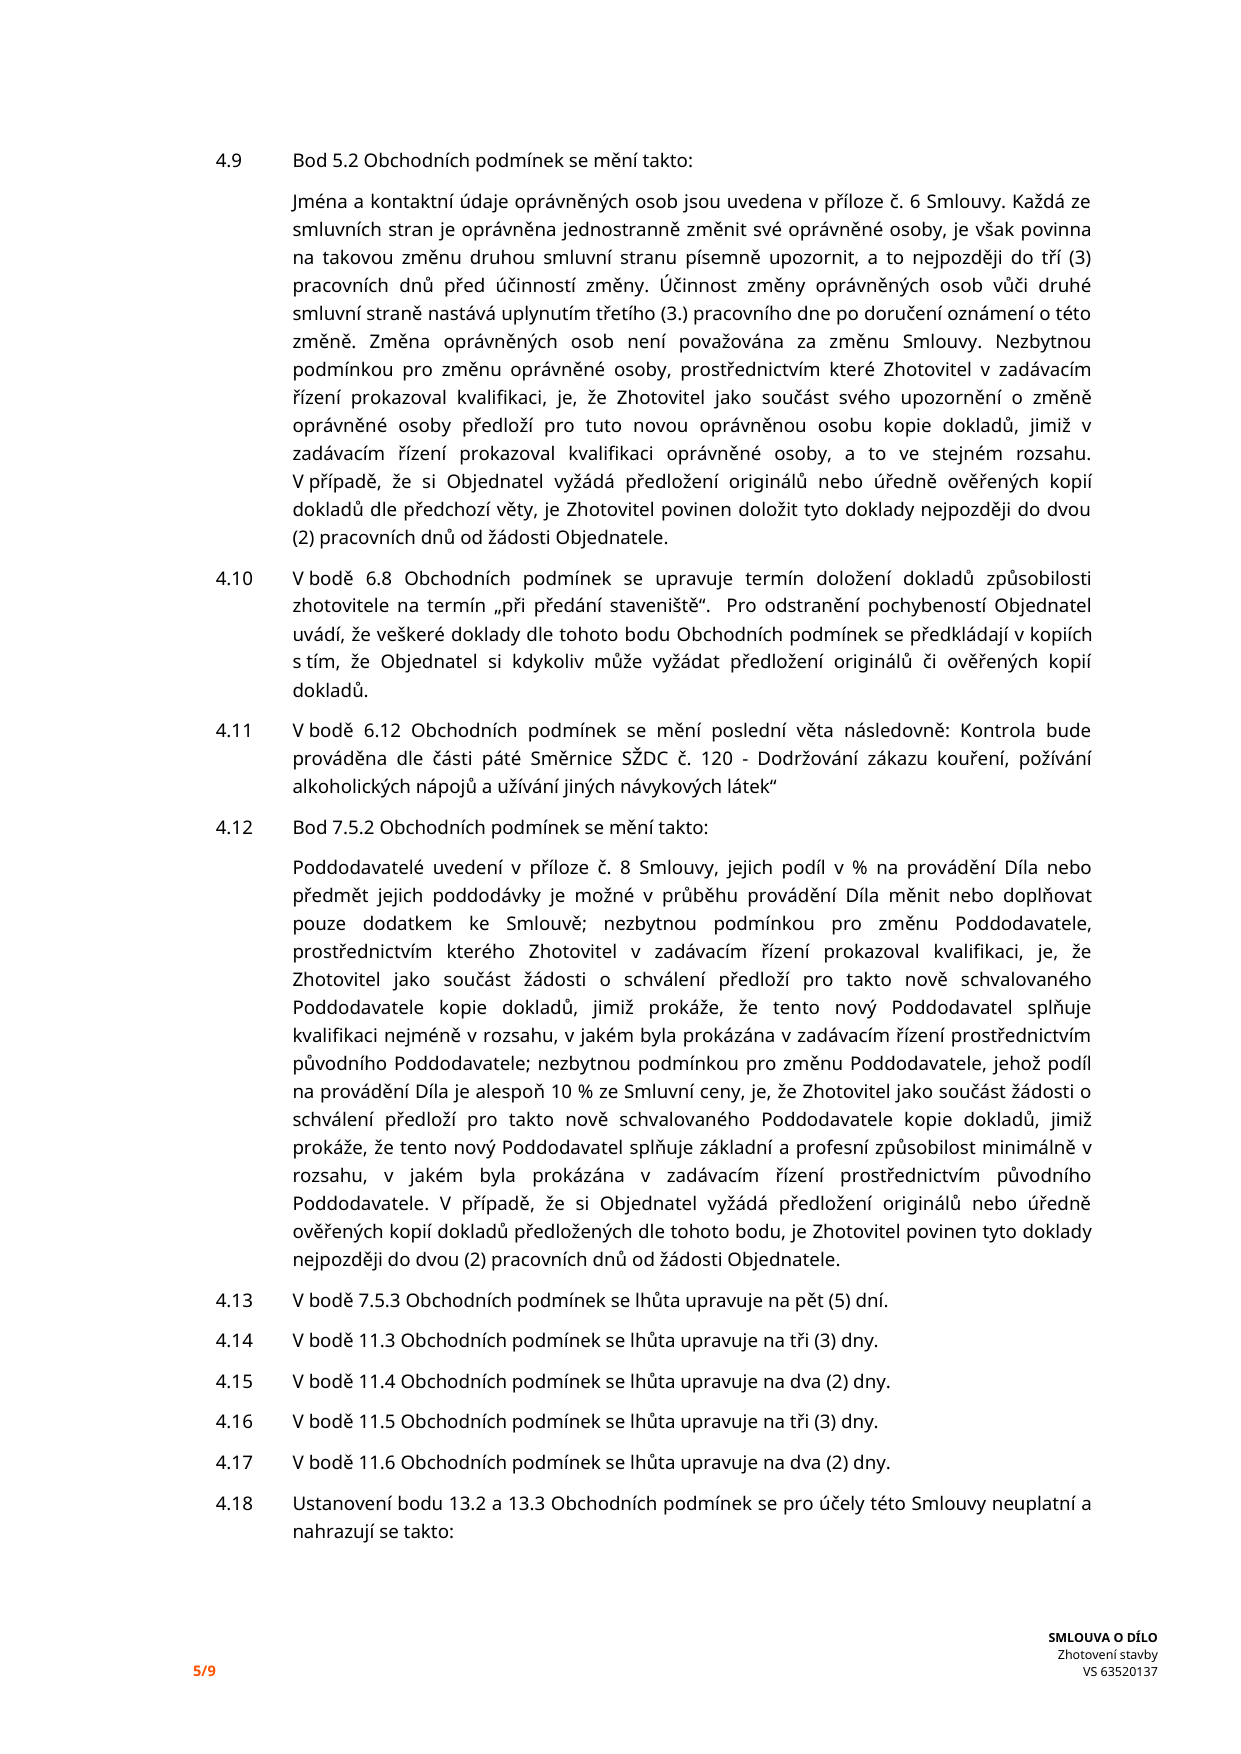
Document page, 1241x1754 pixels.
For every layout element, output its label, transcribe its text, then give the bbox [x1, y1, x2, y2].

text Poddodavatelé uvedení v příloze č. 8 Smlouvy, jejich podíl v % na provádění Díla nebo předmět jejich poddodávky je možné v průběhu provádění Díla měnit nebo doplňovat pouze dodatkem ke Smlouvě; nezbytnou podmínkou pro změnu Poddodavatele, prostřednictvím kterého Zhotovitel v zadávacím řízení prokazoval kvalifikaci, je, že Zhotovitel jako součást žádosti o schválení předloží pro takto nově schvalovaného Poddodavatele kopie dokladů, jimiž prokáže, že tento nový Poddodavatel splňuje kvalifikaci nejméně v rozsahu, v jakém byla prokázána v zadávacím řízení prostřednictvím původního Poddodavatele; nezbytnou podmínkou pro změnu Poddodavatele, jehož podíl na provádění Díla je alespoň 10 % ze Smluvní ceny, je, že Zhotovitel jako součást žádosti o schválení předloží pro takto nově schvalovaného Poddodavatele kopie dokladů, jimiž prokáže, že tento nový Poddodavatel splňuje základní a profesní způsobilost minimálně v rozsahu, v jakém byla prokázána v zadávacím řízení prostřednictvím původního Poddodavatele. V případě, že si Objednatel vyžádá předložení originálů nebo úředně ověřených kopií dokladů předložených dle tohoto bodu, je Zhotovitel povinen tyto doklady nejpozději do dvou (2) pracovních dnů od žádosti Objednatele. [292, 854, 1093, 1272]
text V bodě 6.12 Obchodních podmínek se mění poslední věta následovně: Kontrola bude prováděna dle části páté Směrnice SŽDC č. 120 - Dodržování zákazu kouření, požívání alkoholických nápojů a užívání jiných návykových látek“ [216, 717, 1093, 799]
text Bod 7.5.2 Obchodních podmínek se mění takto: [216, 814, 1093, 839]
text V bodě 11.5 Obchodních podmínek se lhůta upravuje na tři (3) dny. [216, 1409, 1093, 1434]
text V bodě 11.6 Obchodních podmínek se lhůta upravuje na dva (2) dny. [216, 1449, 1093, 1475]
text Jména a kontaktní údaje oprávněných osob jsou uvedena v příloze č. 6 Smlouvy. Každá ze smluvních stran je oprávněna jednostranně změnit své oprávněné osoby, je však povinna na takovou změnu druhou smluvní stranu písemně upozornit, a to nejpozději do tří (3) pracovních dnů před účinností změny. Účinnost změny oprávněných osob vůči druhé smluvní straně nastává uplynutím třetího (3.) pracovního dne po doručení oznámení o této změně. Změna oprávněných osob není považována za změnu Smlouvy. Nezbytnou podmínkou pro změnu oprávněné osoby, prostřednictvím které Zhotovitel v zadávacím řízení prokazoval kvalifikaci, je, že Zhotovitel jako součást svého upozornění o změně oprávněné osoby předloží pro tuto novou oprávněnou osobu kopie dokladů, jimiž v zadávacím řízení prokazoval kvalifikaci oprávněné osoby, a to ve stejném rozsahu. V případě, že si Objednatel vyžádá předložení originálů nebo úředně ověřených kopií dokladů dle předchozí věty, je Zhotovitel povinen doložit tyto doklady nejpozději do dvou (2) pracovních dnů od žádosti Objednatele. [292, 188, 1093, 550]
text V bodě 6.8 Obchodních podmínek se upravuje termín doložení dokladů způsobilosti zhotovitele na termín „při předání staveniště“. Pro odstranění pochybeností Objednatel uvádí, že veškeré doklady dle tohoto bodu Obchodních podmínek se předkládají v kopiích s tím, že Objednatel si kdykoliv může vyžádat předložení originálů či ověřených kopií dokladů. [216, 565, 1093, 702]
text Bod 5.2 Obchodních podmínek se mění takto: [216, 147, 1093, 173]
text V bodě 7.5.3 Obchodních podmínek se lhůta upravuje na pět (5) dní. [216, 1287, 1093, 1313]
text V bodě 11.4 Obchodních podmínek se lhůta upravuje na dva (2) dny. [216, 1368, 1093, 1394]
list Ustanovení bodu 13.2 a 13.3 Obchodních podmínek se pro účely této Smlouvy neuplatní a nahrazují se takto: [216, 1490, 1093, 1543]
text V bodě 11.3 Obchodních podmínek se lhůta upravuje na tři (3) dny. [216, 1328, 1093, 1353]
